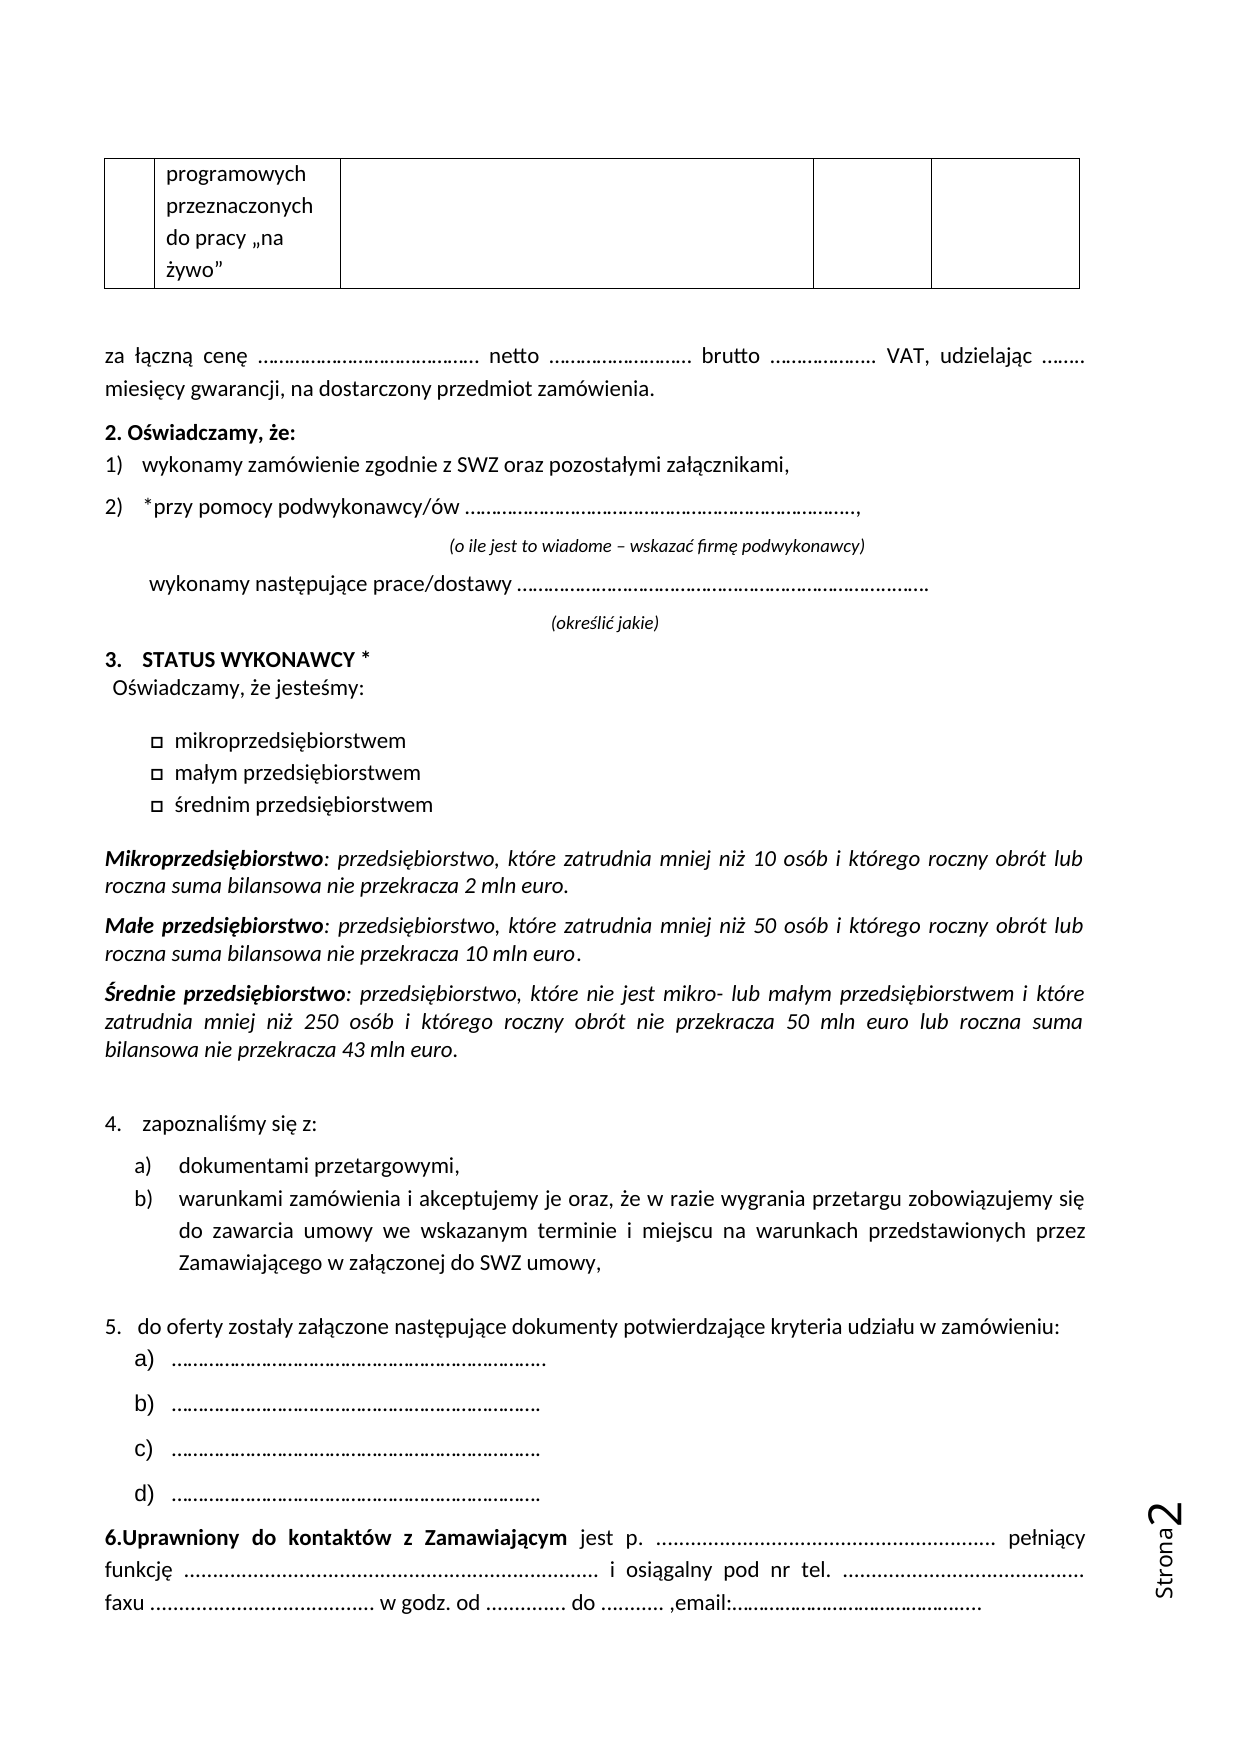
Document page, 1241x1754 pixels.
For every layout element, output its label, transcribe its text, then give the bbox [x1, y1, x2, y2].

table_cell 3 [105, 159, 154, 287]
text wykonamy następujące prace/dostawy ……………………………………………………………..……. [149, 569, 1087, 597]
list dokumentami przetargowymi, [134, 1151, 1087, 1179]
list STATUS WYKONAWCY * [104, 645, 1087, 673]
text (o ile jest to wiadome – wskazać firmę podwykonawcy) [149, 534, 1087, 557]
text (określić jakie) [131, 611, 1087, 634]
table_cell [814, 159, 931, 287]
text Mikroprzedsiębiorstwo: przedsiębiorstwo, które zatrudnia mniej niż 10 osób i którego roczny obrót lub roczna suma bilansowa nie przekracza 2 mln euro. [60, 844, 1087, 900]
table_cell [341, 159, 813, 287]
list wykonamy zamówienie zgodnie z SWZ oraz pozostałymi załącznikami, [104, 451, 1087, 478]
text □ mikroprzedsiębiorstwem [150, 726, 1087, 754]
list Oświadczamy, że jesteśmy: [112, 673, 1087, 701]
list warunkami zamówienia i akceptujemy je oraz, że w razie wygrania przetargu zobowiązujemy się do zawarcia umowy we wskazanym terminie i miejscu na warunkach przedstawionych przez Zamawiającego w załączonej do SWZ umowy, [134, 1184, 1087, 1276]
text 6.Uprawniony do kontaktów z Zamawiającym jest p. ........................................................... pełniący funkcję ........................................................................ i osiągalny pod nr tel. .......................................... faxu ....................................... w godz. od .............. do ........... ,email:……………………………………..... [104, 1523, 1087, 1616]
text 2. Oświadczamy, że: [104, 418, 1087, 446]
text Średnie przedsiębiorstwo: przedsiębiorstwo, które nie jest mikro- lub małym przedsiębiorstwem i które zatrudnia mniej niż 250 osób i którego roczny obrót nie przekracza 50 mln euro lub roczna suma bilansowa nie przekracza 43 mln euro. [60, 979, 1087, 1063]
text □ średnim przedsiębiorstwem [150, 791, 1087, 819]
list zapoznaliśmy się z: [104, 1109, 1087, 1137]
list *przy pomocy podwykonawcy/ów ……………………………………………………………….., [104, 492, 1087, 521]
list …………………………………………………………….. [134, 1344, 1087, 1373]
text □ małym przedsiębiorstwem [150, 758, 1087, 786]
list ……………………………………………………………. [134, 1479, 1087, 1507]
text 5. do oferty zostały załączone następujące dokumenty potwierdzające kryteria udziału w zamówieniu: [104, 1312, 1087, 1340]
text Małe przedsiębiorstwo: przedsiębiorstwo, które zatrudnia mniej niż 50 osób i którego roczny obrót lub roczna suma bilansowa nie przekracza 10 mln euro. [60, 911, 1087, 967]
text za łączną cenę …………………………………… netto ……………………… brutto ……………….. VAT, udzielając …….. miesięcy gwarancji, na dostarczony przedmiot zamówienia. [104, 341, 1087, 402]
list ……………………………………………………………. [134, 1434, 1087, 1462]
table_cell [932, 159, 1079, 287]
list ……………………………………………………………. [134, 1389, 1087, 1417]
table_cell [155, 159, 340, 287]
